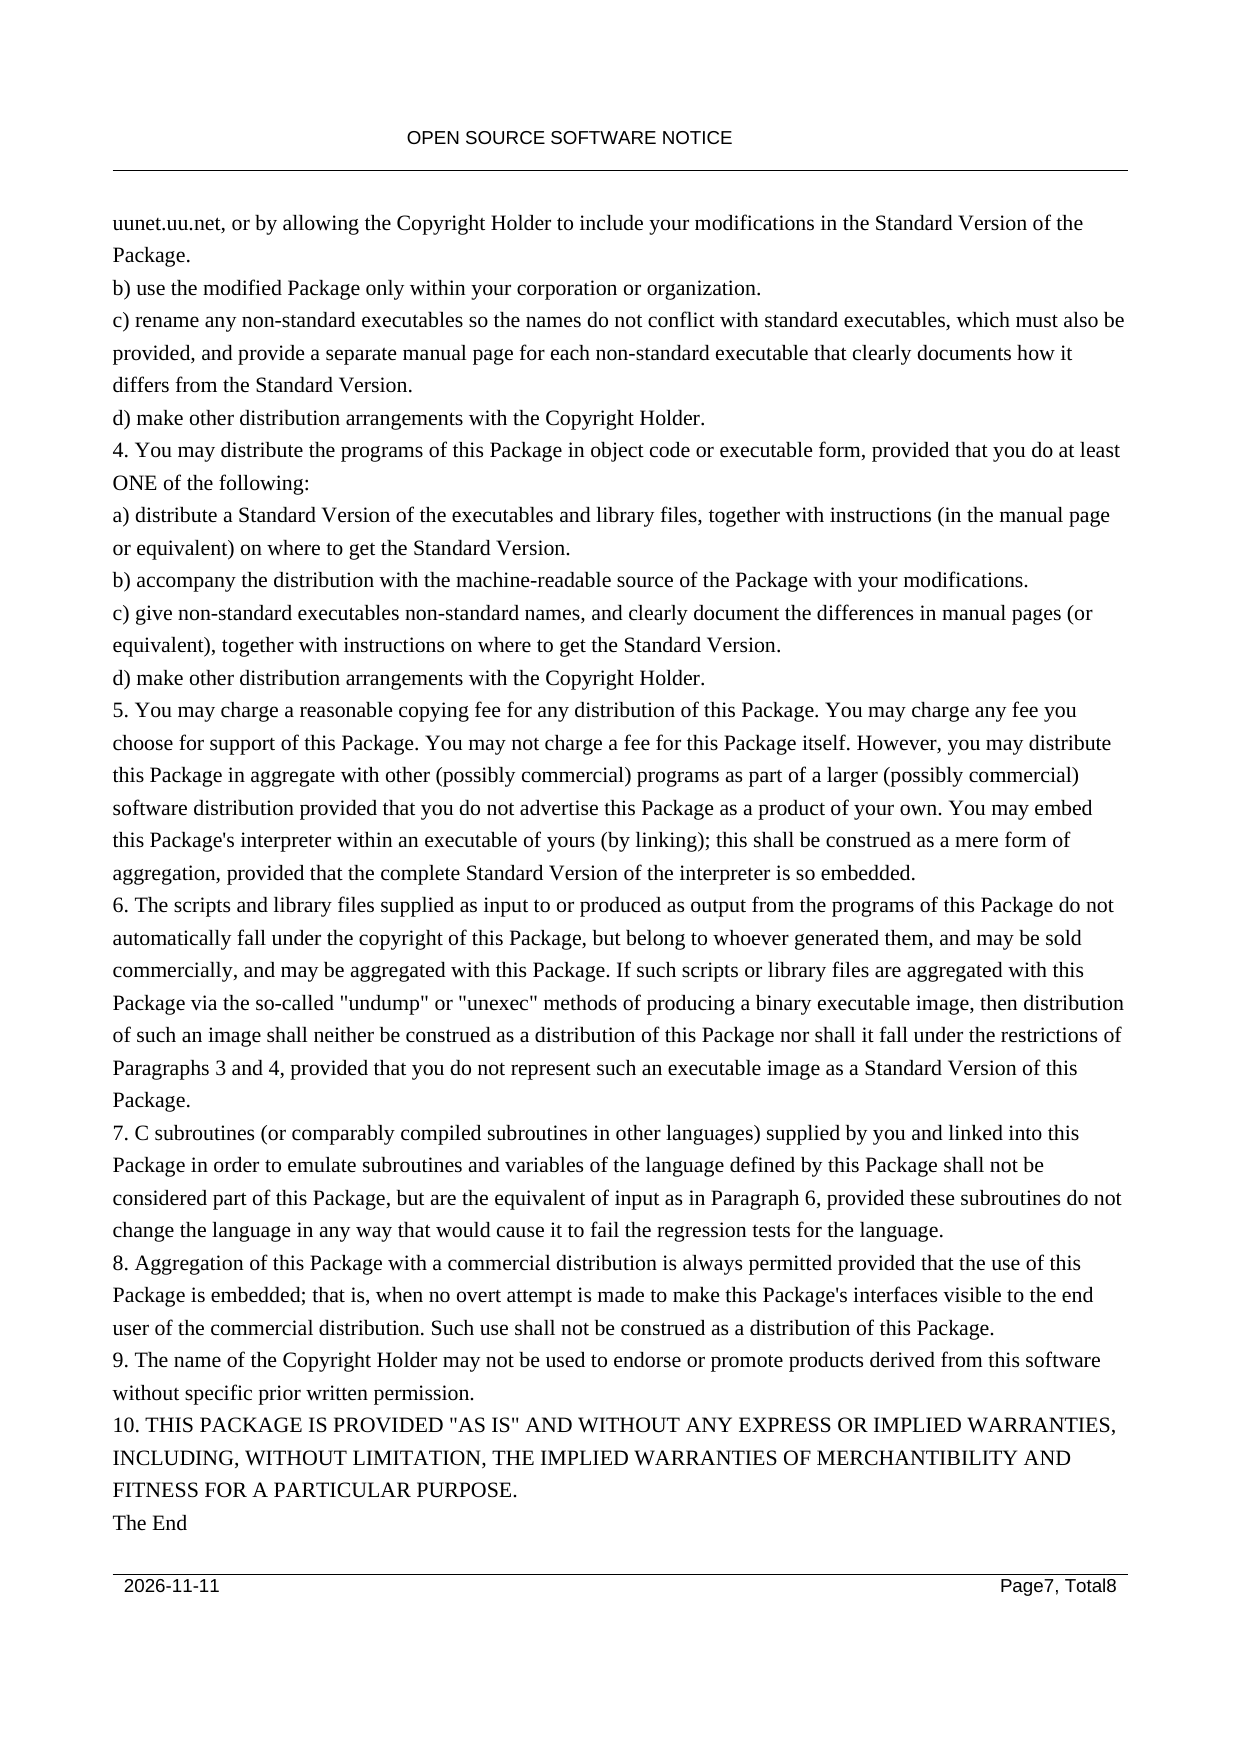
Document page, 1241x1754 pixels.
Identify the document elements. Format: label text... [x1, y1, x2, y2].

text b) accompany the distribution with the machine-readable source of the Package with your modifications. [112, 564, 1128, 596]
text c) rename any non-standard executables so the names do not conflict with standard executables, which must also be provided, and provide a separate manual page for each non-standard executable that clearly documents how it differs from the Standard Version. [112, 304, 1128, 401]
text 6. The scripts and library files supplied as input to or produced as output from the programs of this Package do not automatically fall under the copyright of this Package, but belong to whoever generated them, and may be sold commercially, and may be aggregated with this Package. If such scripts or library files are aggregated with this Package via the so-called "undump" or "unexec" methods of producing a binary executable image, then distribution of such an image shall neither be construed as a distribution of this Package nor shall it fall under the restrictions of Paragraphs 3 and 4, provided that you do not represent such an executable image as a Standard Version of this Package. [112, 889, 1128, 1116]
text 8. Aggregation of this Package with a commercial distribution is always permitted provided that the use of this Package is embedded; that is, when no overt attempt is made to make this Package's interfaces visible to the end user of the commercial distribution. Such use shall not be construed as a distribution of this Package. [112, 1246, 1128, 1344]
text b) use the modified Package only within your corporation or organization. [112, 271, 1128, 304]
text 10. THIS PACKAGE IS PROVIDED "AS IS" AND WITHOUT ANY EXPRESS OR IMPLIED WARRANTIES, INCLUDING, WITHOUT LIMITATION, THE IMPLIED WARRANTIES OF MERCHANTIBILITY AND FITNESS FOR A PARTICULAR PURPOSE. [112, 1409, 1128, 1506]
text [112, 206, 1128, 271]
text 9. The name of the Copyright Holder may not be used to endorse or promote products derived from this software without specific prior written permission. [112, 1344, 1128, 1409]
text 7. C subroutines (or comparably compiled subroutines in other languages) supplied by you and linked into this Package in order to emulate subroutines and variables of the language defined by this Package shall not be considered part of this Package, but are the equivalent of input as in Paragraph 6, provided these subroutines do not change the language in any way that would cause it to fail the regression tests for the language. [112, 1116, 1128, 1246]
text The End [112, 1506, 1128, 1571]
text a) distribute a Standard Version of the executables and library files, together with instructions (in the manual page or equivalent) on where to get the Standard Version. [112, 499, 1128, 564]
text 4. You may distribute the programs of this Package in object code or executable form, provided that you do at least ONE of the following: [112, 434, 1128, 499]
text d) make other distribution arrangements with the Copyright Holder. [112, 401, 1128, 434]
text c) give non-standard executables non-standard names, and clearly document the differences in manual pages (or equivalent), together with instructions on where to get the Standard Version. [112, 596, 1128, 661]
text d) make other distribution arrangements with the Copyright Holder. [112, 661, 1128, 694]
text 5. You may charge a reasonable copying fee for any distribution of this Package. You may charge any fee you choose for support of this Package. You may not charge a fee for this Package itself. However, you may distribute this Package in aggregate with other (possibly commercial) programs as part of a larger (possibly commercial) software distribution provided that you do not advertise this Package as a product of your own. You may embed this Package's interpreter within an executable of yours (by linking); this shall be construed as a mere form of aggregation, provided that the complete Standard Version of the interpreter is so embedded. [112, 694, 1128, 889]
